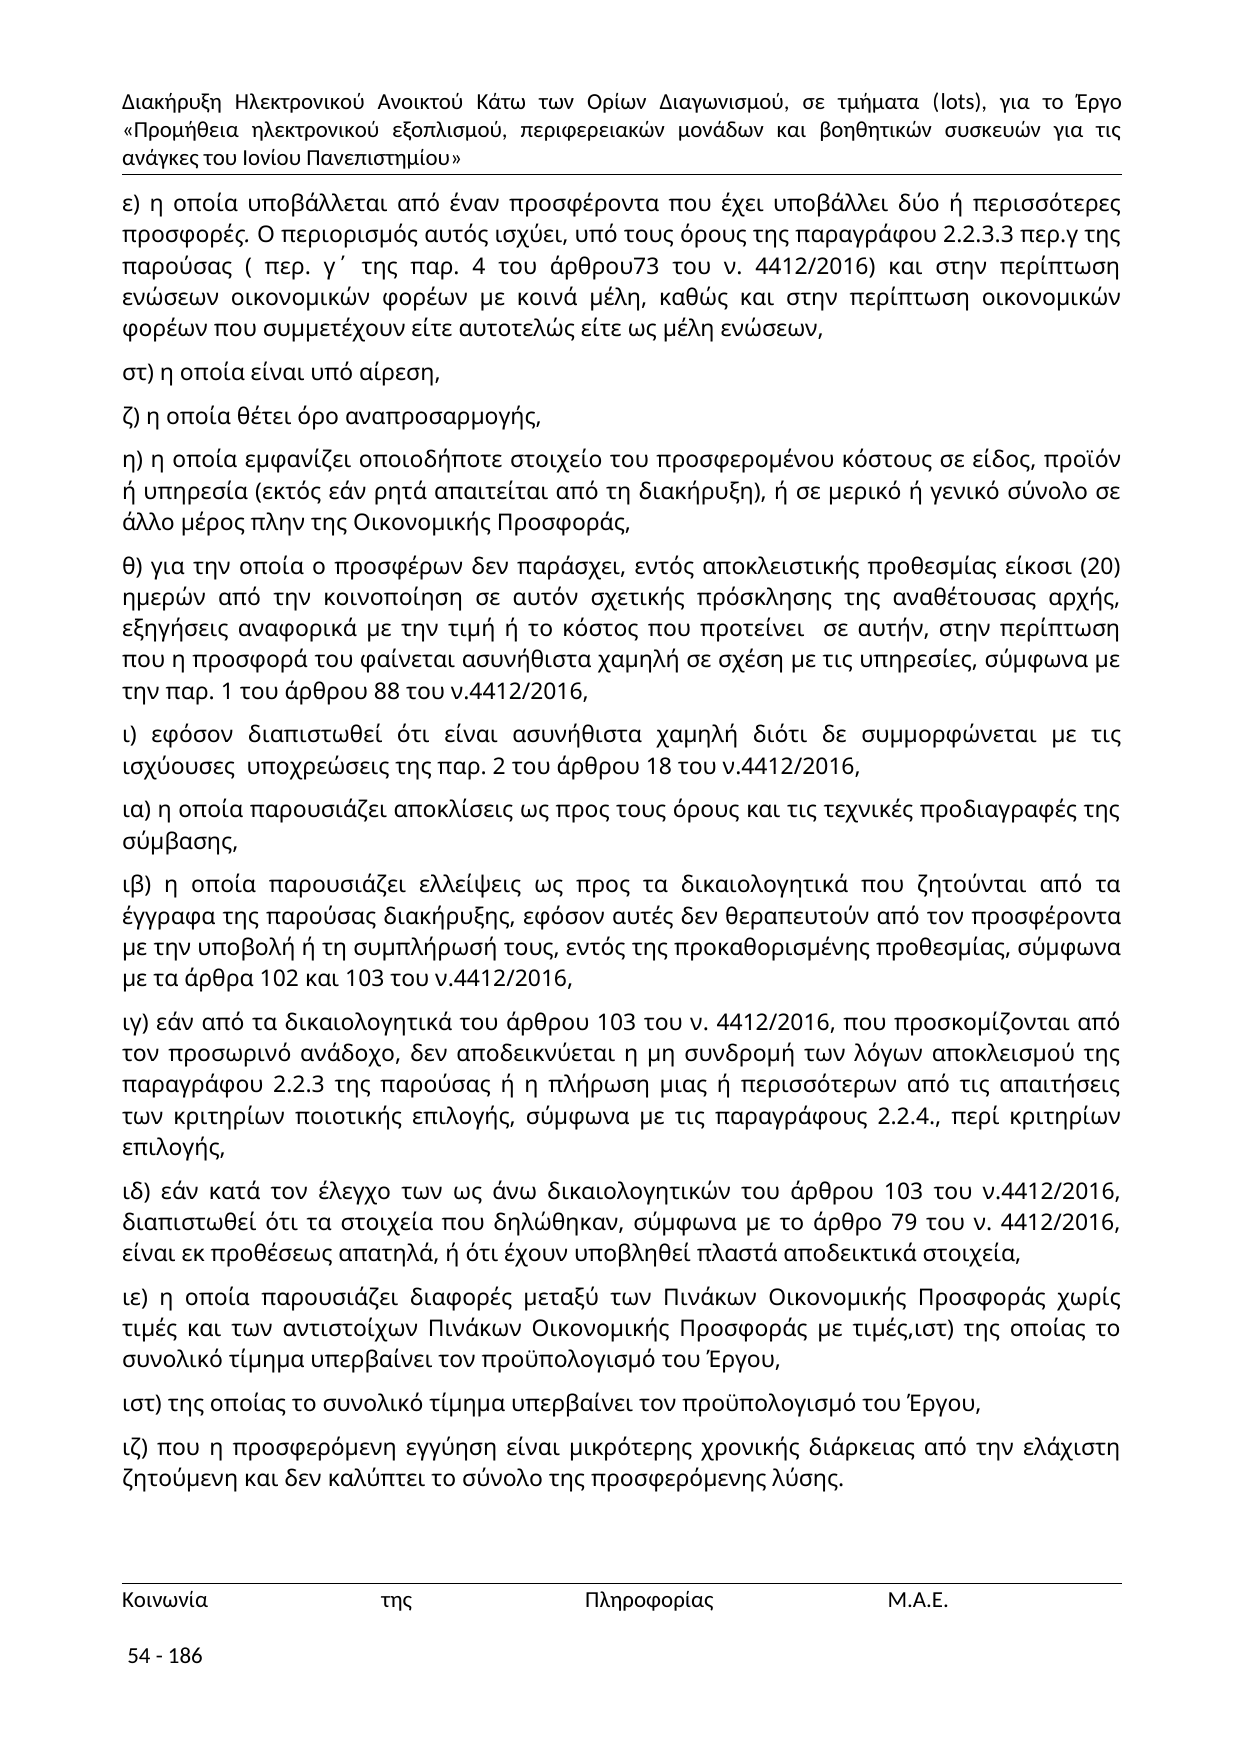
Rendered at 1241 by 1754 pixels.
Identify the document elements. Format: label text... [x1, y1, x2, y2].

text ιζ) που η προσφερόμενη εγγύηση είναι μικρότερης χρονικής διάρκειας από την ελάχιστη ζητούμενη και δεν καλύπτει το σύνολο της προσφερόμενης λύσης. [122, 1431, 1122, 1493]
text ια) η οποία παρουσιάζει αποκλίσεις ως προς τους όρους και τις τεχνικές προδιαγραφές της σύμβασης, [122, 793, 1122, 856]
text η) η οποία εμφανίζει οποιοδήποτε στοιχείο του προσφερομένου κόστους σε είδος, προϊόν ή υπηρεσία (εκτός εάν ρητά απαιτείται από τη διακήρυξη), ή σε μερικό ή γενικό σύνολο σε άλλο μέρος πλην της Οικονομικής Προσφοράς, [122, 443, 1122, 537]
text ιγ) εάν από τα δικαιολογητικά του άρθρου 103 του ν. 4412/2016, που προσκομίζονται από τον προσωρινό ανάδοχο, δεν αποδεικνύεται η μη συνδρομή των λόγων αποκλεισμού της παραγράφου 2.2.3 της παρούσας ή η πλήρωση μιας ή περισσότερων από τις απαιτήσεις των κριτηρίων ποιοτικής επιλογής, σύμφωνα με τις παραγράφους 2.2.4., περί κριτηρίων επιλογής, [122, 1006, 1122, 1162]
text ε) η οποία υποβάλλεται από έναν προσφέροντα που έχει υποβάλλει δύο ή περισσότερες προσφορές. Ο περιορισμός αυτός ισχύει, υπό τους όρους της παραγράφου 2.2.3.3 περ.γ της παρούσας ( περ. γ΄ της παρ. 4 του άρθρου73 του ν. 4412/2016) και στην περίπτωση ενώσεων οικονομικών φορέων με κοινά μέλη, καθώς και στην περίπτωση οικονομικών φορέων που συμμετέχουν είτε αυτοτελώς είτε ως μέλη ενώσεων, [122, 187, 1122, 343]
text ι) εφόσον διαπιστωθεί ότι είναι ασυνήθιστα χαμηλή διότι δε συμμορφώνεται με τις ισχύουσες υποχρεώσεις της παρ. 2 του άρθρου 18 του ν.4412/2016, [122, 718, 1122, 781]
text ιστ) της οποίας το συνολικό τίμημα υπερβαίνει τον προϋπολογισμό του Έργου, [122, 1387, 1122, 1418]
text ιδ) εάν κατά τον έλεγχο των ως άνω δικαιολογητικών του άρθρου 103 του ν.4412/2016, διαπιστωθεί ότι τα στοιχεία που δηλώθηκαν, σύμφωνα με το άρθρο 79 του ν. 4412/2016, είναι εκ προθέσεως απατηλά, ή ότι έχουν υποβληθεί πλαστά αποδεικτικά στοιχεία, [122, 1175, 1122, 1268]
text στ) η οποία είναι υπό αίρεση, [122, 356, 1122, 387]
text ιβ) η οποία παρουσιάζει ελλείψεις ως προς τα δικαιολογητικά που ζητούνται από τα έγγραφα της παρούσας διακήρυξης, εφόσον αυτές δεν θεραπευτούν από τον προσφέροντα με την υποβολή ή τη συμπλήρωσή τους, εντός της προκαθορισμένης προθεσμίας, σύμφωνα με τα άρθρα 102 και 103 του ν.4412/2016, [122, 868, 1122, 993]
text ιε) η οποία παρουσιάζει διαφορές μεταξύ των Πινάκων Οικονομικής Προσφοράς χωρίς τιμές και των αντιστοίχων Πινάκων Οικονομικής Προσφοράς με τιμές,ιστ) της οποίας το συνολικό τίμημα υπερβαίνει τον προϋπολογισμό του Έργου, [122, 1281, 1122, 1375]
text ζ) η οποία θέτει όρο αναπροσαρμογής, [122, 400, 1122, 431]
text θ) για την οποία ο προσφέρων δεν παράσχει, εντός αποκλειστικής προθεσμίας είκοσι (20) ημερών από την κοινοποίηση σε αυτόν σχετικής πρόσκλησης της αναθέτουσας αρχής, εξηγήσεις αναφορικά με την τιμή ή το κόστος που προτείνει σε αυτήν, στην περίπτωση που η προσφορά του φαίνεται ασυνήθιστα χαμηλή σε σχέση με τις υπηρεσίες, σύμφωνα με την παρ. 1 του άρθρου 88 του ν.4412/2016, [122, 550, 1122, 706]
